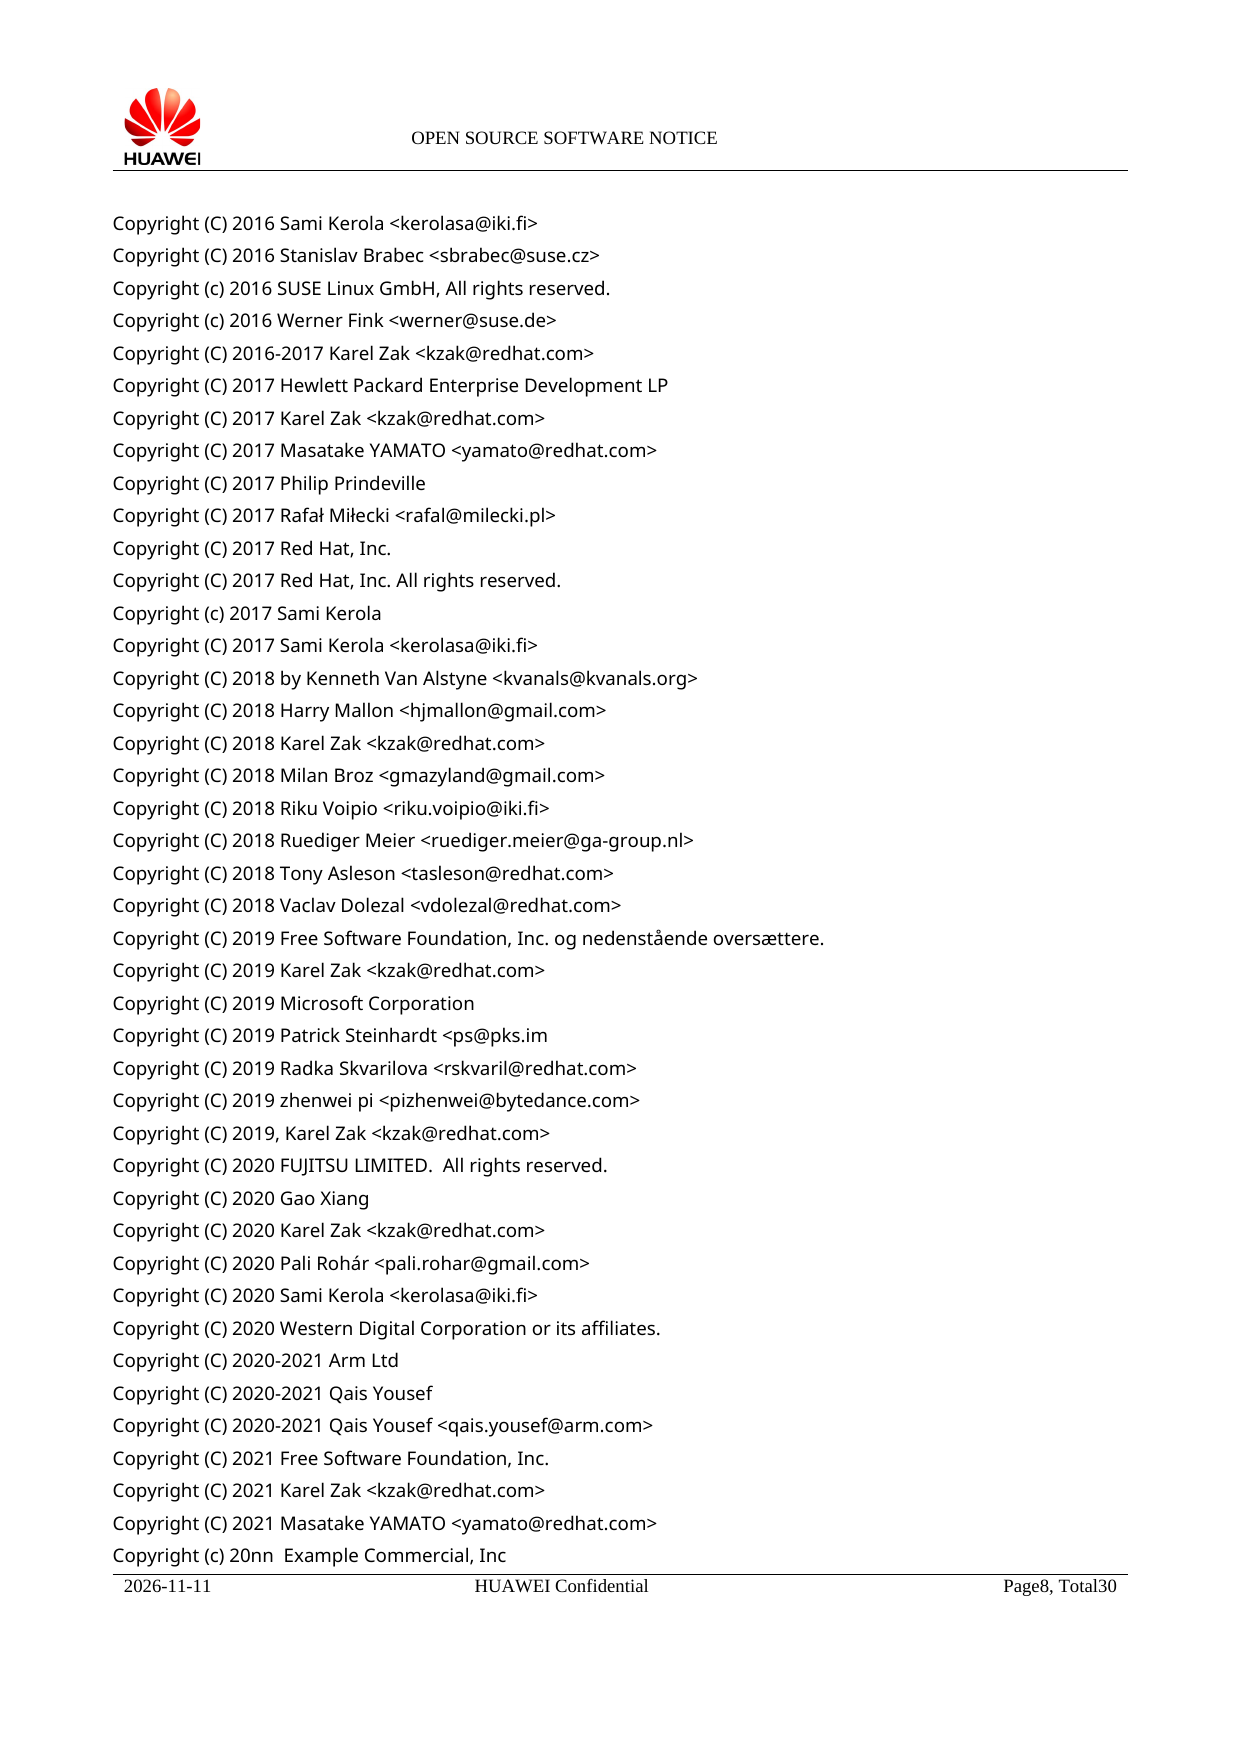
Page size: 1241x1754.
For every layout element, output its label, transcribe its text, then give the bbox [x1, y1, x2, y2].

text Copyright (C) 2016 Stanislav Brabec <sbrabec@suse.cz> [112, 239, 1128, 271]
text Copyright (C) 2019 Karel Zak <kzak@redhat.com> [112, 954, 1128, 986]
text Copyright (C) 2017 Red Hat, Inc. All rights reserved. [112, 564, 1128, 596]
text Copyright (C) 2018 Harry Mallon <hjmallon@gmail.com> [112, 694, 1128, 726]
text Copyright (C) 2020 Gao Xiang [112, 1181, 1128, 1214]
text Copyright (C) 2018 Vaclav Dolezal <vdolezal@redhat.com> [112, 889, 1128, 921]
text Copyright (C) 2020-2021 Qais Yousef <qais.yousef@arm.com> [112, 1409, 1128, 1441]
text Copyright (C) 2020 FUJITSU LIMITED. All rights reserved. [112, 1149, 1128, 1181]
text Copyright (C) 2019, Karel Zak <kzak@redhat.com> [112, 1116, 1128, 1149]
text Copyright (C) 2020 Sami Kerola <kerolasa@iki.fi> [112, 1279, 1128, 1311]
text Copyright (C) 2019 Radka Skvarilova <rskvaril@redhat.com> [112, 1051, 1128, 1084]
text Copyright (C) 2019 zhenwei pi <pizhenwei@bytedance.com> [112, 1084, 1128, 1116]
picture [124, 88, 201, 165]
text Copyright (C) 2017 Rafał Miłecki <rafal@milecki.pl> [112, 499, 1128, 531]
text Copyright (C) 2020 Pali Rohár <pali.rohar@gmail.com> [112, 1246, 1128, 1279]
text Copyright (C) 2018 Milan Broz <gmazyland@gmail.com> [112, 759, 1128, 791]
text Copyright (C) 2021 Masatake YAMATO <yamato@redhat.com> [112, 1506, 1128, 1539]
text Copyright (C) 2017 Red Hat, Inc. [112, 531, 1128, 564]
text Copyright (C) 2016 Sami Kerola <kerolasa@iki.fi> [112, 206, 1128, 239]
text Copyright (C) 2019 Free Software Foundation, Inc. og nedenstående oversættere. [112, 921, 1128, 954]
text Copyright (C) 2018 Riku Voipio <riku.voipio@iki.fi> [112, 791, 1128, 824]
text Copyright (C) 2018 by Kenneth Van Alstyne <kvanals@kvanals.org> [112, 661, 1128, 694]
text Copyright (C) 2020 Western Digital Corporation or its affiliates. [112, 1311, 1128, 1344]
text Copyright (C) 2020-2021 Qais Yousef [112, 1376, 1128, 1409]
text Copyright (C) 2018 Karel Zak <kzak@redhat.com> [112, 726, 1128, 759]
text Copyright (C) 2019 Microsoft Corporation [112, 986, 1128, 1019]
text Copyright (C) 2017 Masatake YAMATO <yamato@redhat.com> [112, 434, 1128, 466]
text Copyright (C) 2017 Sami Kerola <kerolasa@iki.fi> [112, 629, 1128, 661]
text Copyright (C) 2018 Ruediger Meier <ruediger.meier@ga-group.nl> [112, 824, 1128, 856]
text Copyright (C) 2020 Karel Zak <kzak@redhat.com> [112, 1214, 1128, 1246]
text Copyright (C) 2021 Karel Zak <kzak@redhat.com> [112, 1474, 1128, 1506]
text Copyright (C) 2017 Hewlett Packard Enterprise Development LP [112, 369, 1128, 401]
text Copyright (c) 2016 SUSE Linux GmbH, All rights reserved. [112, 271, 1128, 304]
text Copyright (C) 2017 Karel Zak <kzak@redhat.com> [112, 401, 1128, 434]
text Copyright (c) 20nn Example Commercial, Inc [112, 1539, 1128, 1571]
text Copyright (C) 2018 Tony Asleson <tasleson@redhat.com> [112, 856, 1128, 889]
text Copyright (C) 2019 Patrick Steinhardt <ps@pks.im [112, 1019, 1128, 1051]
text Copyright (C) 2017 Philip Prindeville [112, 466, 1128, 499]
text Copyright (C) 2016-2017 Karel Zak <kzak@redhat.com> [112, 336, 1128, 369]
text Copyright (C) 2021 Free Software Foundation, Inc. [112, 1441, 1128, 1474]
text Copyright (C) 2020-2021 Arm Ltd [112, 1344, 1128, 1376]
text Copyright (c) 2017 Sami Kerola [112, 596, 1128, 629]
text Copyright (c) 2016 Werner Fink <werner@suse.de> [112, 304, 1128, 336]
